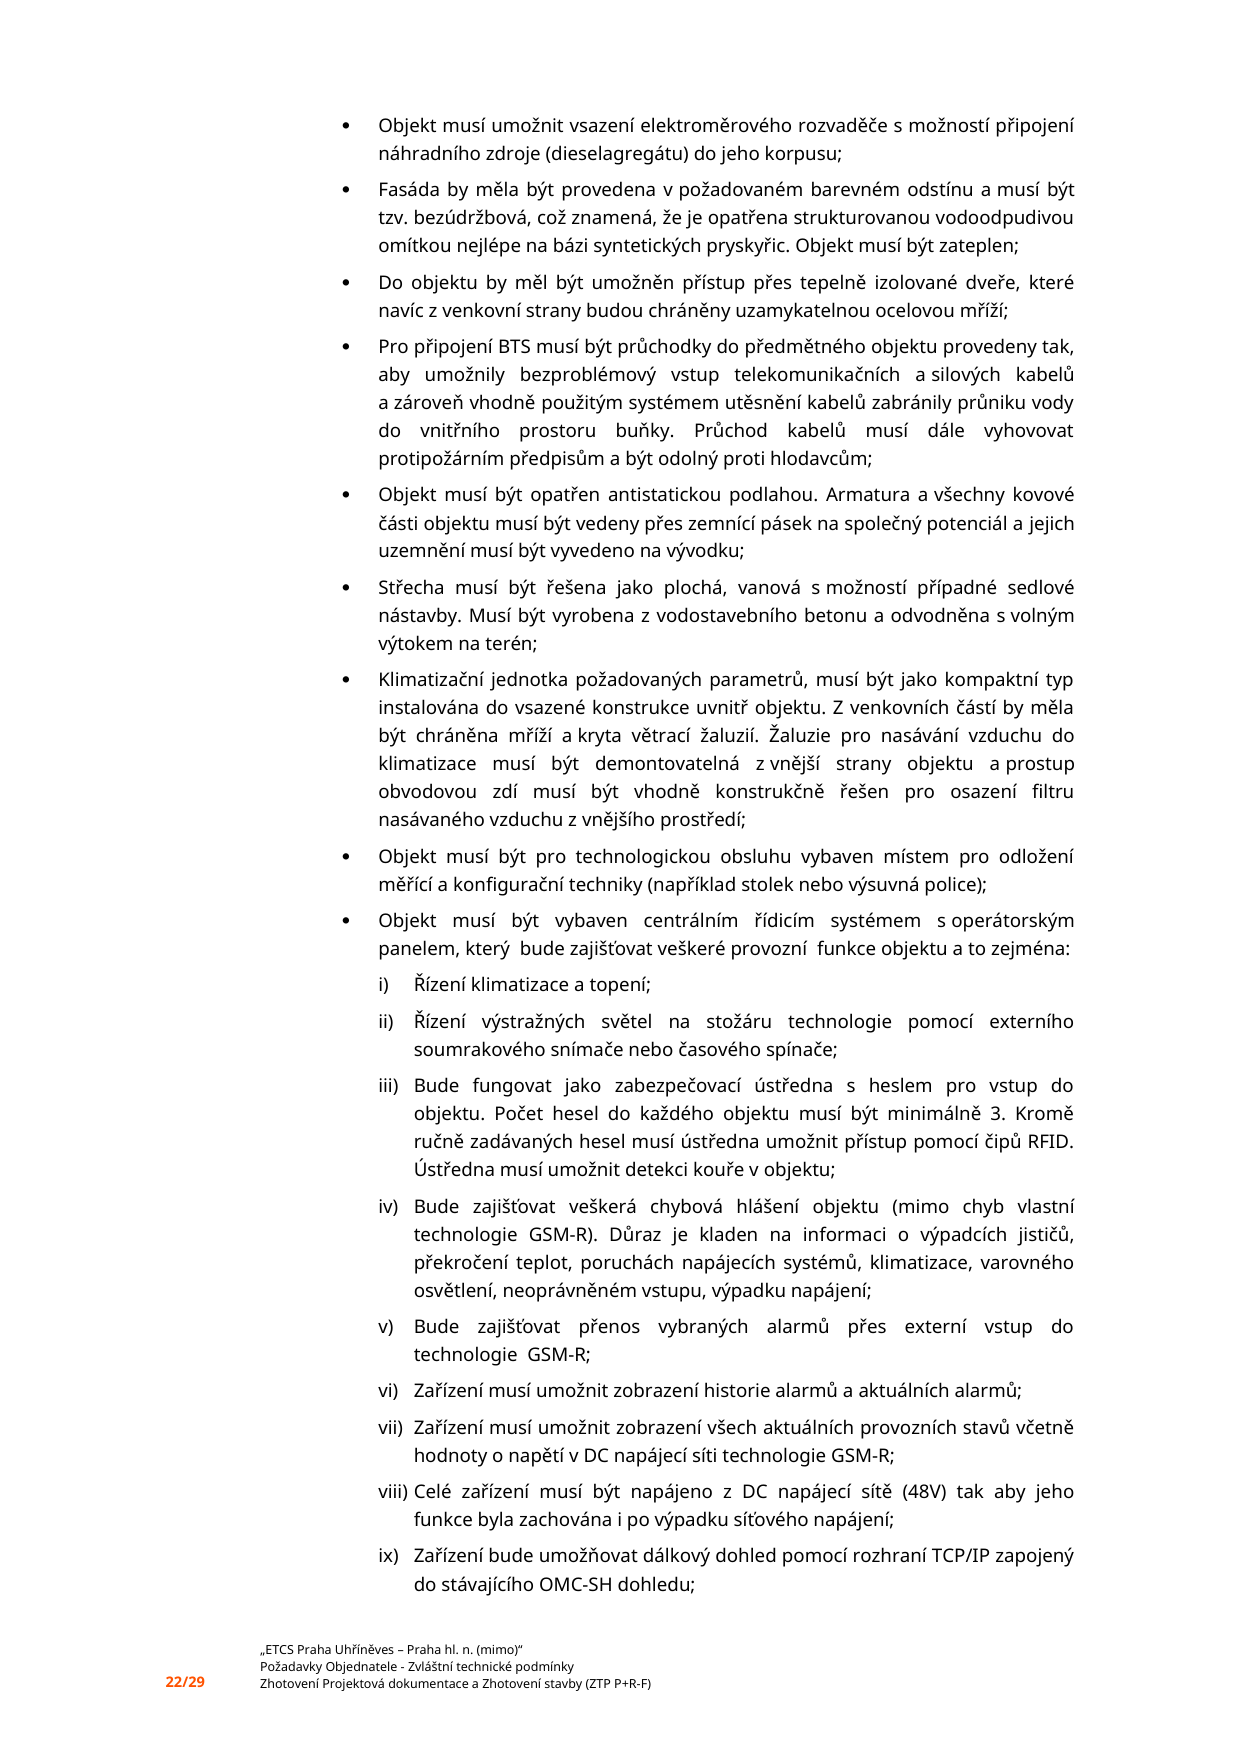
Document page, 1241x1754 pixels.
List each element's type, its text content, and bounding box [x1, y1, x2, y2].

text Střecha musí být řešena jako plochá, vanová s možností případné sedlové nástavby. Musí být vyrobena z vodostavebního betonu a odvodněna s volným výtokem na terén; [343, 574, 1075, 656]
text Objekt musí být opatřen antistatickou podlahou. Armatura a všechny kovové části objektu musí být vedeny přes zemnící pásek na společný potenciál a jejich uzemnění musí být vyvedeno na vývodku; [343, 482, 1075, 563]
text Zařízení musí umožnit zobrazení historie alarmů a aktuálních alarmů; [378, 1378, 1075, 1403]
text Řízení výstražných světel na stožáru technologie pomocí externího soumrakového snímače nebo časového spínače; [378, 1008, 1075, 1062]
text Zařízení bude umožňovat dálkový dohled pomocí rozhraní TCP/IP zapojený do stávajícího OMC-SH dohledu; [378, 1543, 1075, 1596]
text Pro připojení BTS musí být průchodky do předmětného objektu provedeny tak, aby umožnily bezproblémový vstup telekomunikačních a silových kabelů a zároveň vhodně použitým systémem utěsnění kabelů zabránily průniku vody do vnitřního prostoru buňky. Průchod kabelů musí dále vyhovovat protipožárním předpisům a být odolný proti hlodavcům; [343, 333, 1075, 471]
text Zařízení musí umožnit zobrazení všech aktuálních provozních stavů včetně hodnoty o napětí v DC napájecí síti technologie GSM-R; [378, 1414, 1075, 1468]
text Bude zajišťovat veškerá chybová hlášení objektu (mimo chyb vlastní technologie GSM-R). Důraz je kladen na informaci o výpadcích jističů, překročení teplot, poruchách napájecích systémů, klimatizace, varovného osvětlení, neoprávněném vstupu, výpadku napájení; [378, 1193, 1075, 1302]
text Bude fungovat jako zabezpečovací ústředna s heslem pro vstup do objektu. Počet hesel do každého objektu musí být minimálně 3. Kromě ručně zadávaných hesel musí ústředna umožnit přístup pomocí čipů RFID. Ústředna musí umožnit detekci kouře v objektu; [378, 1072, 1075, 1182]
text Objekt musí umožnit vsazení elektroměrového rozvaděče s možností připojení náhradního zdroje (dieselagregátu) do jeho korpusu; [343, 112, 1075, 166]
text Celé zařízení musí být napájeno z DC napájecí sítě (48V) tak aby jeho funkce byla zachována i po výpadku síťového napájení; [378, 1478, 1075, 1532]
text Řízení klimatizace a topení; [378, 972, 1075, 997]
text Bude zajišťovat přenos vybraných alarmů přes externí vstup do technologie GSM-R; [378, 1313, 1075, 1367]
text Klimatizační jednotka požadovaných parametrů, musí být jako kompaktní typ instalována do vsazené konstrukce uvnitř objektu. Z venkovních částí by měla být chráněna mříží a kryta větrací žaluzií. Žaluzie pro nasávání vzduchu do klimatizace musí být demontovatelná z vnější strany objektu a prostup obvodovou zdí musí být vhodně konstrukčně řešen pro osazení filtru nasávaného vzduchu z vnějšího prostředí; [343, 667, 1075, 832]
text Objekt musí být vybaven centrálním řídicím systémem s operátorským panelem, který bude zajišťovat veškeré provozní funkce objektu a to zejména: [343, 907, 1075, 961]
text Fasáda by měla být provedena v požadovaném barevném odstínu a musí být tzv. bezúdržbová, což znamená, že je opatřena strukturovanou vodoodpudivou omítkou nejlépe na bázi syntetických pryskyřic. Objekt musí být zateplen; [343, 177, 1075, 258]
text Do objektu by měl být umožněn přístup přes tepelně izolované dveře, které navíc z venkovní strany budou chráněny uzamykatelnou ocelovou mříží; [343, 269, 1075, 322]
text Objekt musí být pro technologickou obsluhu vybaven místem pro odložení měřící a konfigurační techniky (například stolek nebo výsuvná police); [343, 843, 1075, 897]
